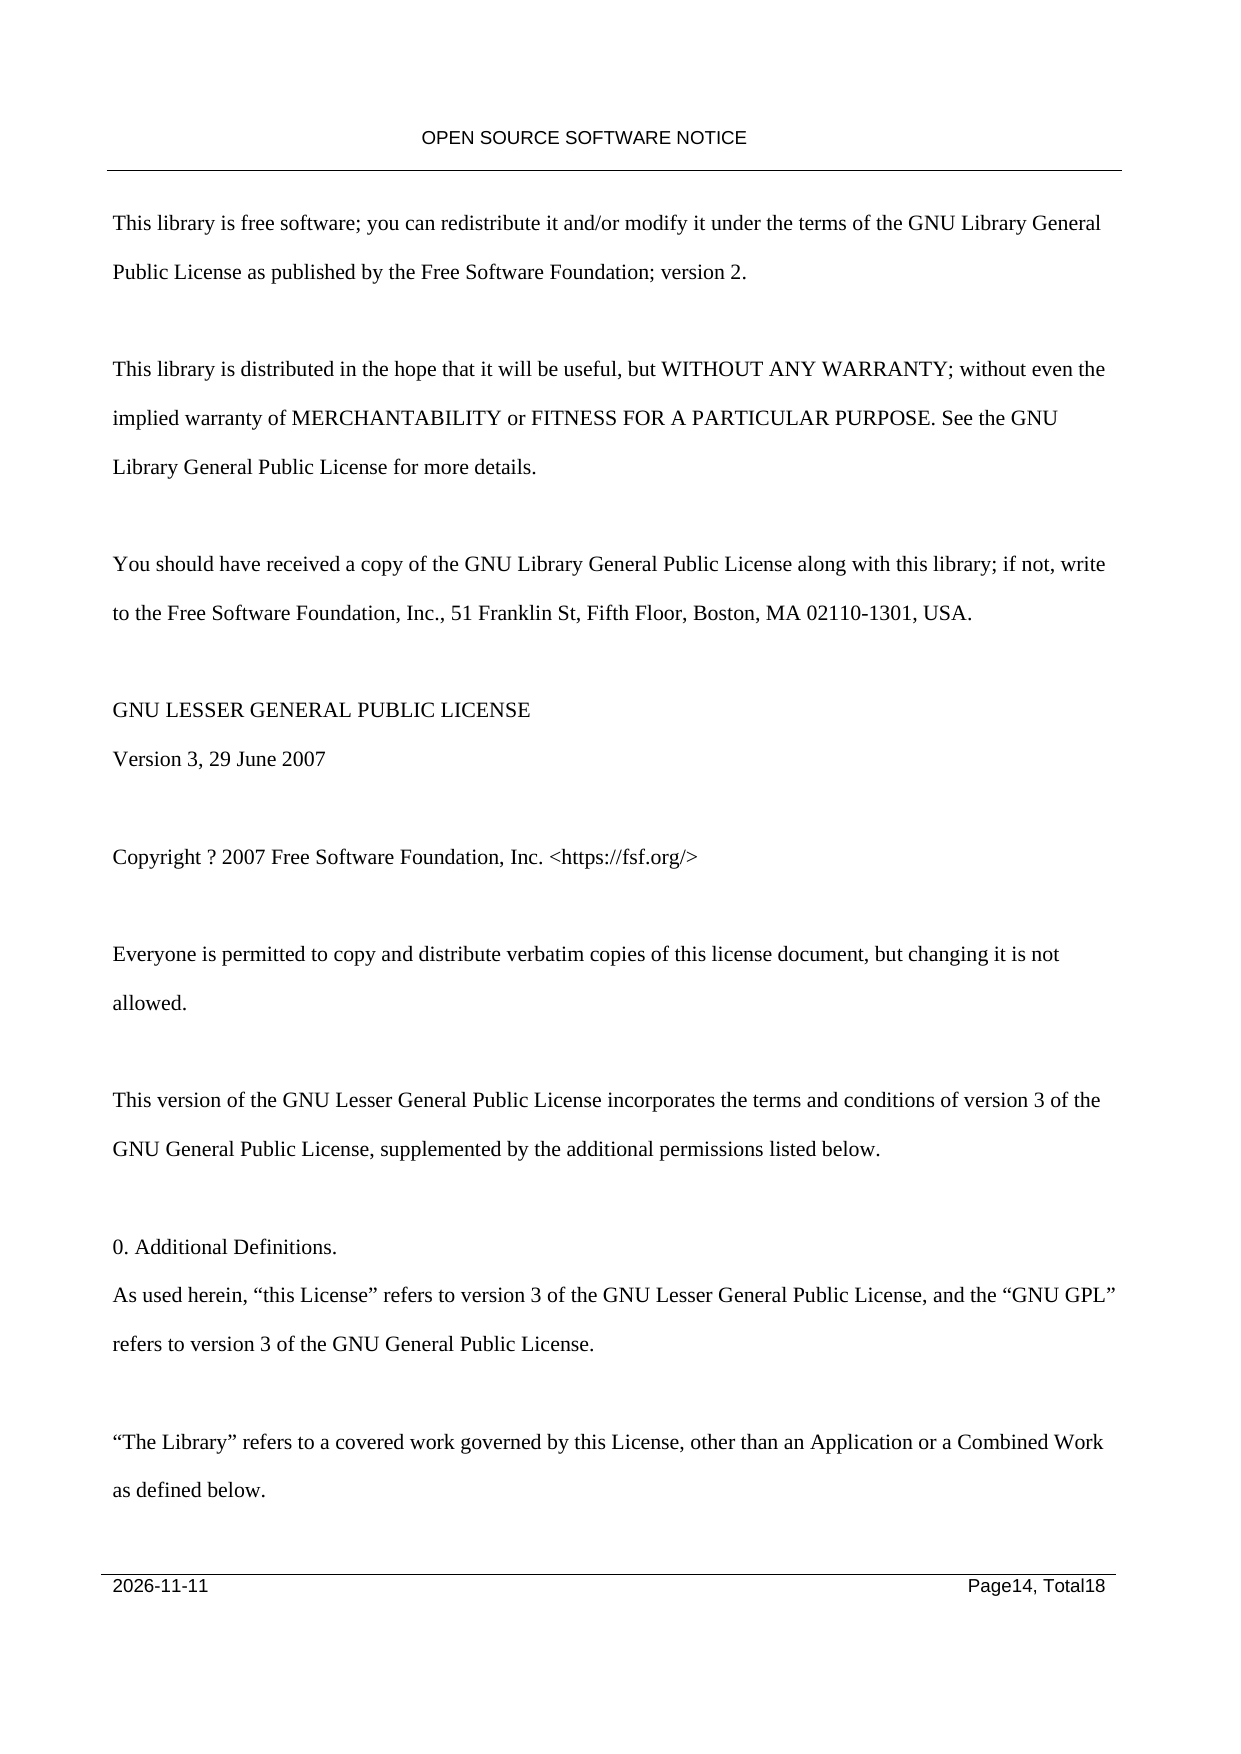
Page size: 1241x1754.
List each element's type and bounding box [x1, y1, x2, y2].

text [112, 206, 1128, 1506]
